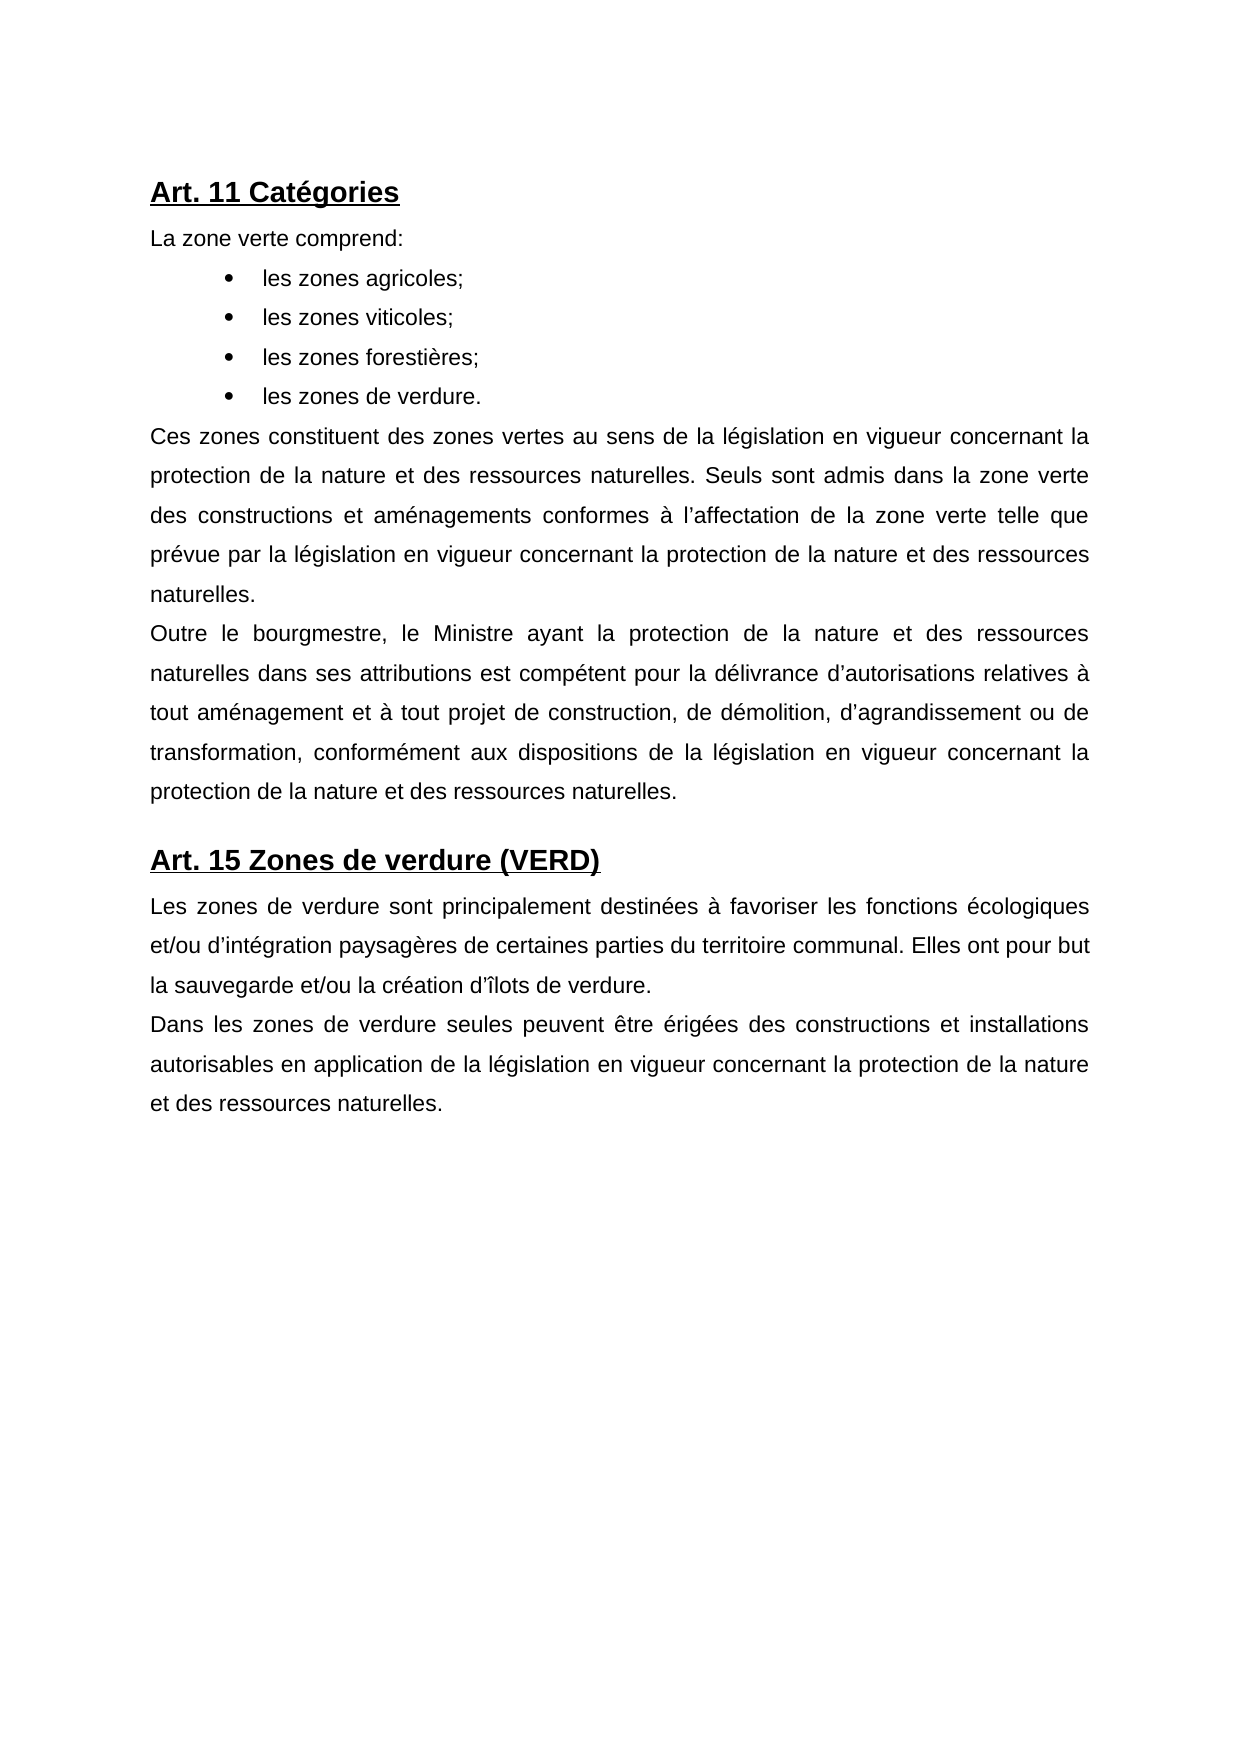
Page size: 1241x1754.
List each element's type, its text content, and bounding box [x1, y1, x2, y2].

list les zones forestières; [225, 344, 1090, 370]
list les zones viticoles; [225, 304, 1090, 331]
text Les zones de verdure sont principalement destinées à favoriser les fonctions écologiques et/ou d’intégration paysagères de certaines parties du territoire communal. Elles ont pour but la sauvegarde et/ou la création d’îlots de verdure. [150, 893, 1090, 998]
text Dans les zones de verdure seules peuvent être érigées des constructions et installations autorisables en application de la législation en vigueur concernant la protection de la nature et des ressources naturelles. [150, 1011, 1090, 1117]
subtitle Art. 15 Zones de verdure (VERD) [150, 842, 1090, 876]
text Ces zones constituent des zones vertes au sens de la législation en vigueur concernant la protection de la nature et des ressources naturelles. Seuls sont admis dans la zone verte des constructions et aménagements conformes à l’affectation de la zone verte telle que prévue par la législation en vigueur concernant la protection de la nature et des ressources naturelles. [150, 423, 1090, 607]
list les zones agricoles; [225, 265, 1090, 291]
subtitle Art. 11 Catégories [150, 175, 1090, 208]
text Outre le bourgmestre, le Ministre ayant la protection de la nature et des ressources naturelles dans ses attributions est compétent pour la délivrance d’autorisations relatives à tout aménagement et à tout projet de construction, de démolition, d’agrandissement ou de transformation, conformément aux dispositions de la législation en vigueur concernant la protection de la nature et des ressources naturelles. [150, 620, 1090, 804]
text La zone verte comprend: [150, 225, 1090, 252]
list les zones de verdure. [225, 383, 1090, 409]
